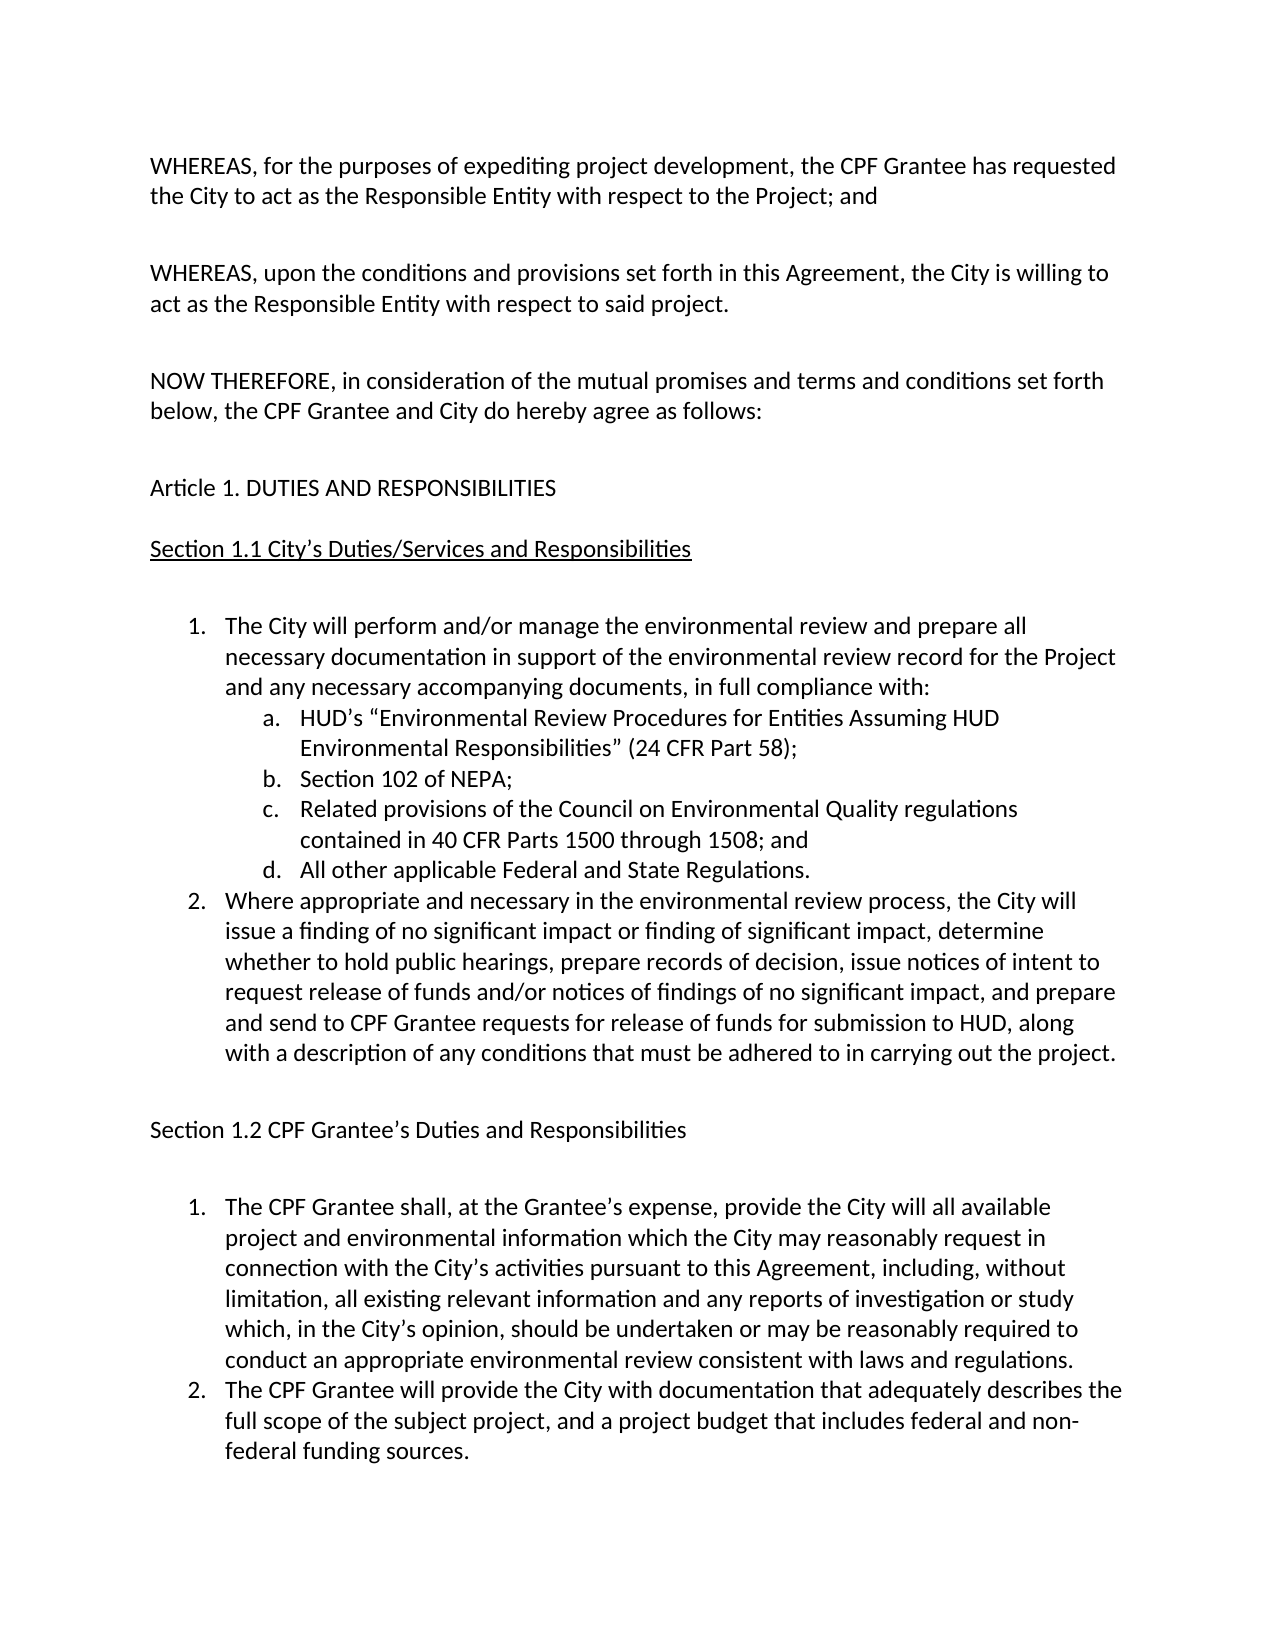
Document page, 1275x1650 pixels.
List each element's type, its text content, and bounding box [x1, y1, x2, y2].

list Section 102 of NEPA; [262, 763, 1125, 793]
list The CPF Grantee shall, at the Grantee’s expense, provide the City will all available project and environmental information which the City may reasonably request in connection with the City’s activities pursuant to this Agreement, including, without limitation, all existing relevant information and any reports of investigation or study which, in the City’s opinion, should be undertaken or may be reasonably required to conduct an appropriate environmental review consistent with laws and regulations. [187, 1191, 1125, 1374]
list The City will perform and/or manage the environmental review and prepare all necessary documentation in support of the environmental review record for the Project and any necessary accompanying documents, in full compliance with: [187, 610, 1125, 702]
text Section 1.1 City’s Duties/Services and Responsibilities [150, 533, 1125, 564]
text Section 1.2 CPF Grantee’s Duties and Responsibilities [150, 1114, 1125, 1145]
text NOW THEREFORE, in consideration of the mutual promises and terms and conditions set forth below, the CPF Grantee and City do hereby agree as follows: [150, 365, 1125, 426]
text Article 1. DUTIES AND RESPONSIBILITIES [150, 472, 1125, 503]
list The CPF Grantee will provide the City with documentation that adequately describes the full scope of the subject project, and a project budget that includes federal and non-federal funding sources. [187, 1374, 1125, 1466]
text WHEREAS, upon the conditions and provisions set forth in this Agreement, the City is willing to act as the Responsible Entity with respect to said project. [150, 257, 1125, 318]
list Where appropriate and necessary in the environmental review process, the City will issue a finding of no significant impact or finding of significant impact, determine whether to hold public hearings, prepare records of decision, issue notices of intent to request release of funds and/or notices of findings of no significant impact, and prepare and send to CPF Grantee requests for release of funds for submission to HUD, along with a description of any conditions that must be adhered to in carrying out the project. [187, 885, 1125, 1068]
list HUD’s “Environmental Review Procedures for Entities Assuming HUD Environmental Responsibilities” (24 CFR Part 58); [262, 702, 1125, 763]
list All other applicable Federal and State Regulations. [262, 854, 1125, 885]
text WHEREAS, for the purposes of expediting project development, the CPF Grantee has requested the City to act as the Responsible Entity with respect to the Project; and [150, 150, 1125, 211]
list Related provisions of the Council on Environmental Quality regulations contained in 40 CFR Parts 1500 through 1508; and [262, 793, 1125, 854]
